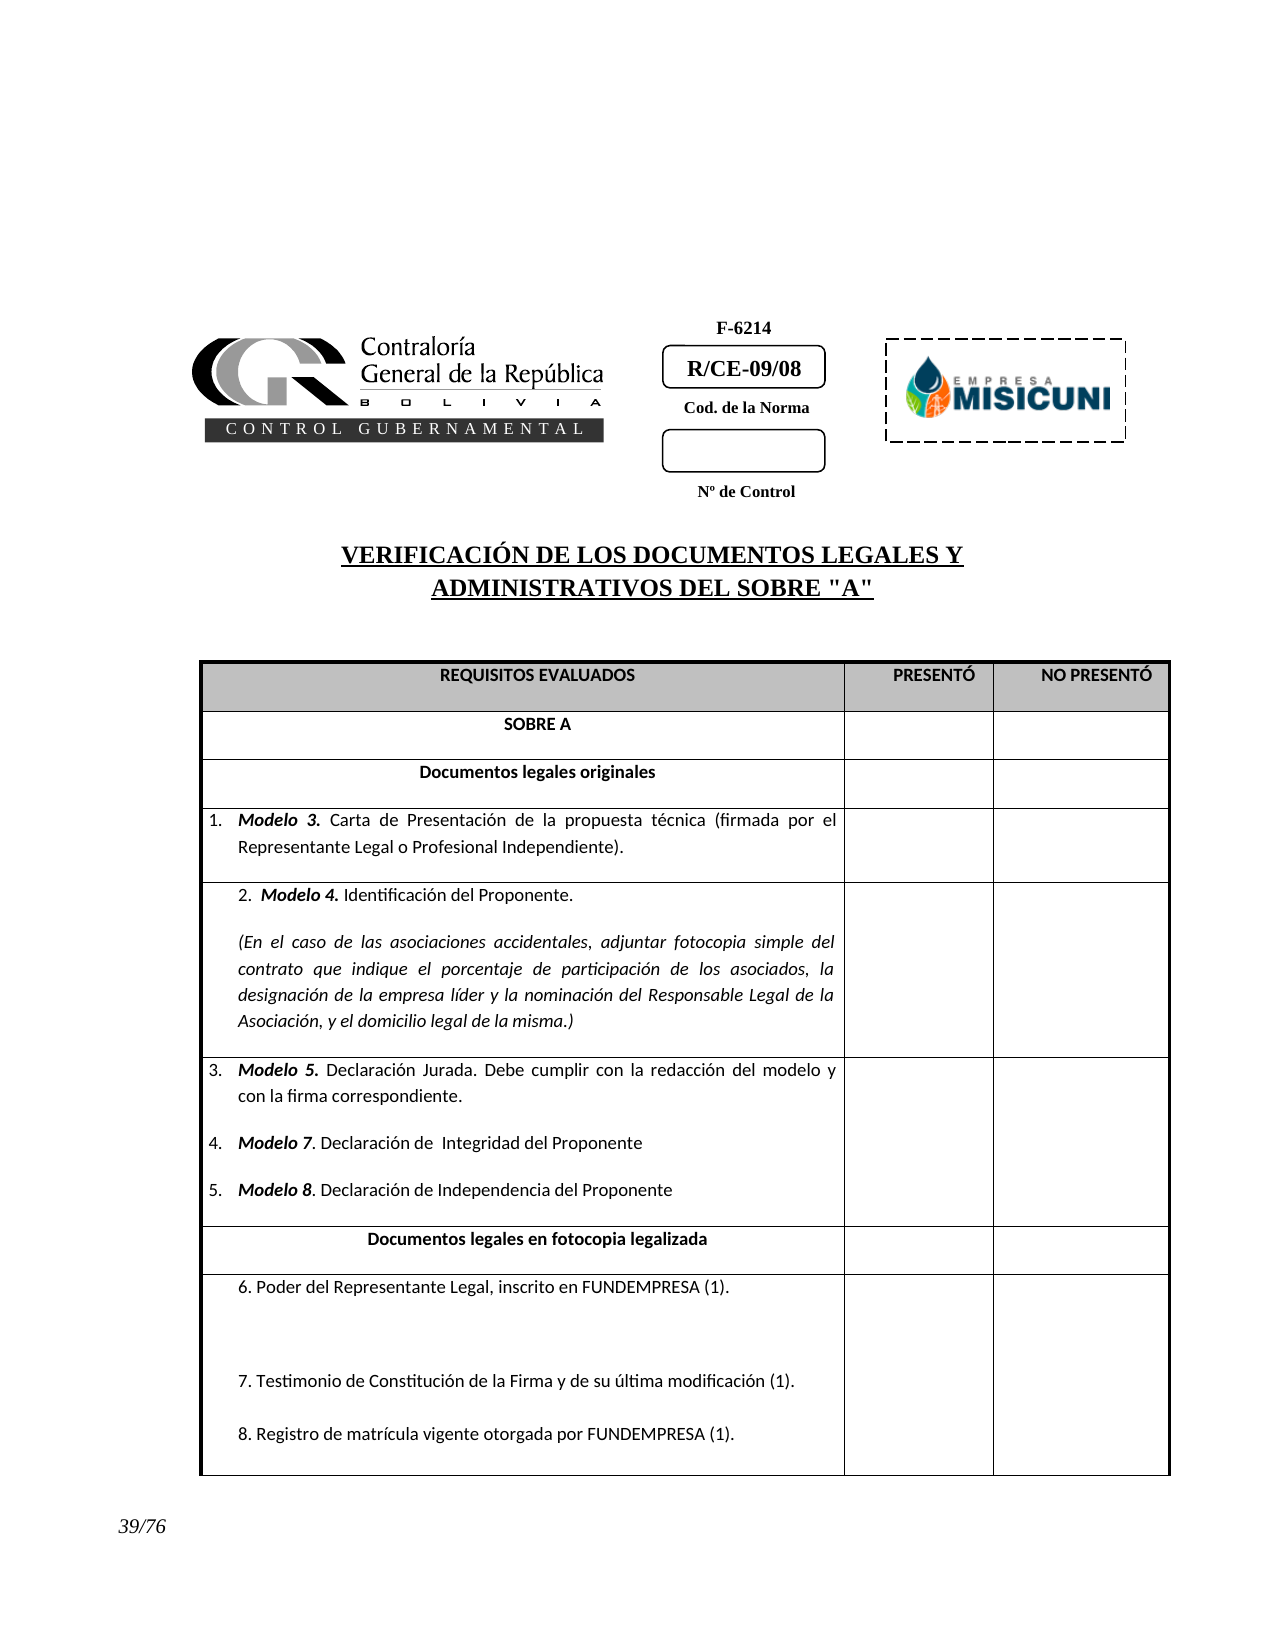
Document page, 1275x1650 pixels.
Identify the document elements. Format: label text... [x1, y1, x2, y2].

table_cell [994, 1227, 1168, 1274]
table_cell [845, 712, 993, 759]
table_cell [845, 1275, 993, 1475]
table_header NO PRESENTÓ [994, 664, 1168, 711]
table_cell 1. Modelo 3. Carta de Presentación de la propuesta técnica (firmada por el Representante Legal o Profesional Independiente). [203, 809, 844, 882]
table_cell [203, 1275, 844, 1475]
table_header PRESENTÓ [845, 664, 993, 711]
table_cell [994, 760, 1168, 807]
table_cell [845, 760, 993, 807]
table_cell [845, 1058, 993, 1226]
table_cell [994, 712, 1168, 759]
table_cell Documentos legales originales [203, 760, 844, 807]
table_cell [994, 1275, 1168, 1475]
table_cell SOBRE A [203, 712, 844, 759]
table_cell [845, 809, 993, 882]
table_cell [845, 1227, 993, 1274]
table_cell [994, 1058, 1168, 1226]
text VERIFICACIÓN DE LOS DOCUMENTOS LEGALES Y [148, 540, 1157, 569]
table_cell Documentos legales en fotocopia legalizada [203, 1227, 844, 1274]
table_cell [845, 883, 993, 1057]
table_cell 3. Modelo 5. Declaración Jurada. Debe cumplir con la redacción del modelo y con la firma correspondiente. 4. Modelo 7. Declaración de Integridad del Proponente 5. Modelo 8. Declaración de Independencia del Proponente [203, 1058, 844, 1226]
table_cell [994, 883, 1168, 1057]
table_cell 2. Modelo 4. Identificación del Proponente. (En el caso de las asociaciones accidentales, adjuntar fotocopia simple del contrato que indique el porcentaje de participación de los asociados, la designación de la empresa líder y la nominación del Responsable Legal de la Asociación, y el domicilio legal de la misma.) [203, 883, 844, 1057]
table_cell [994, 809, 1168, 882]
table_header REQUISITOS EVALUADOS [203, 664, 844, 711]
text ADMINISTRATIVOS DEL SOBRE "A" [148, 573, 1157, 602]
